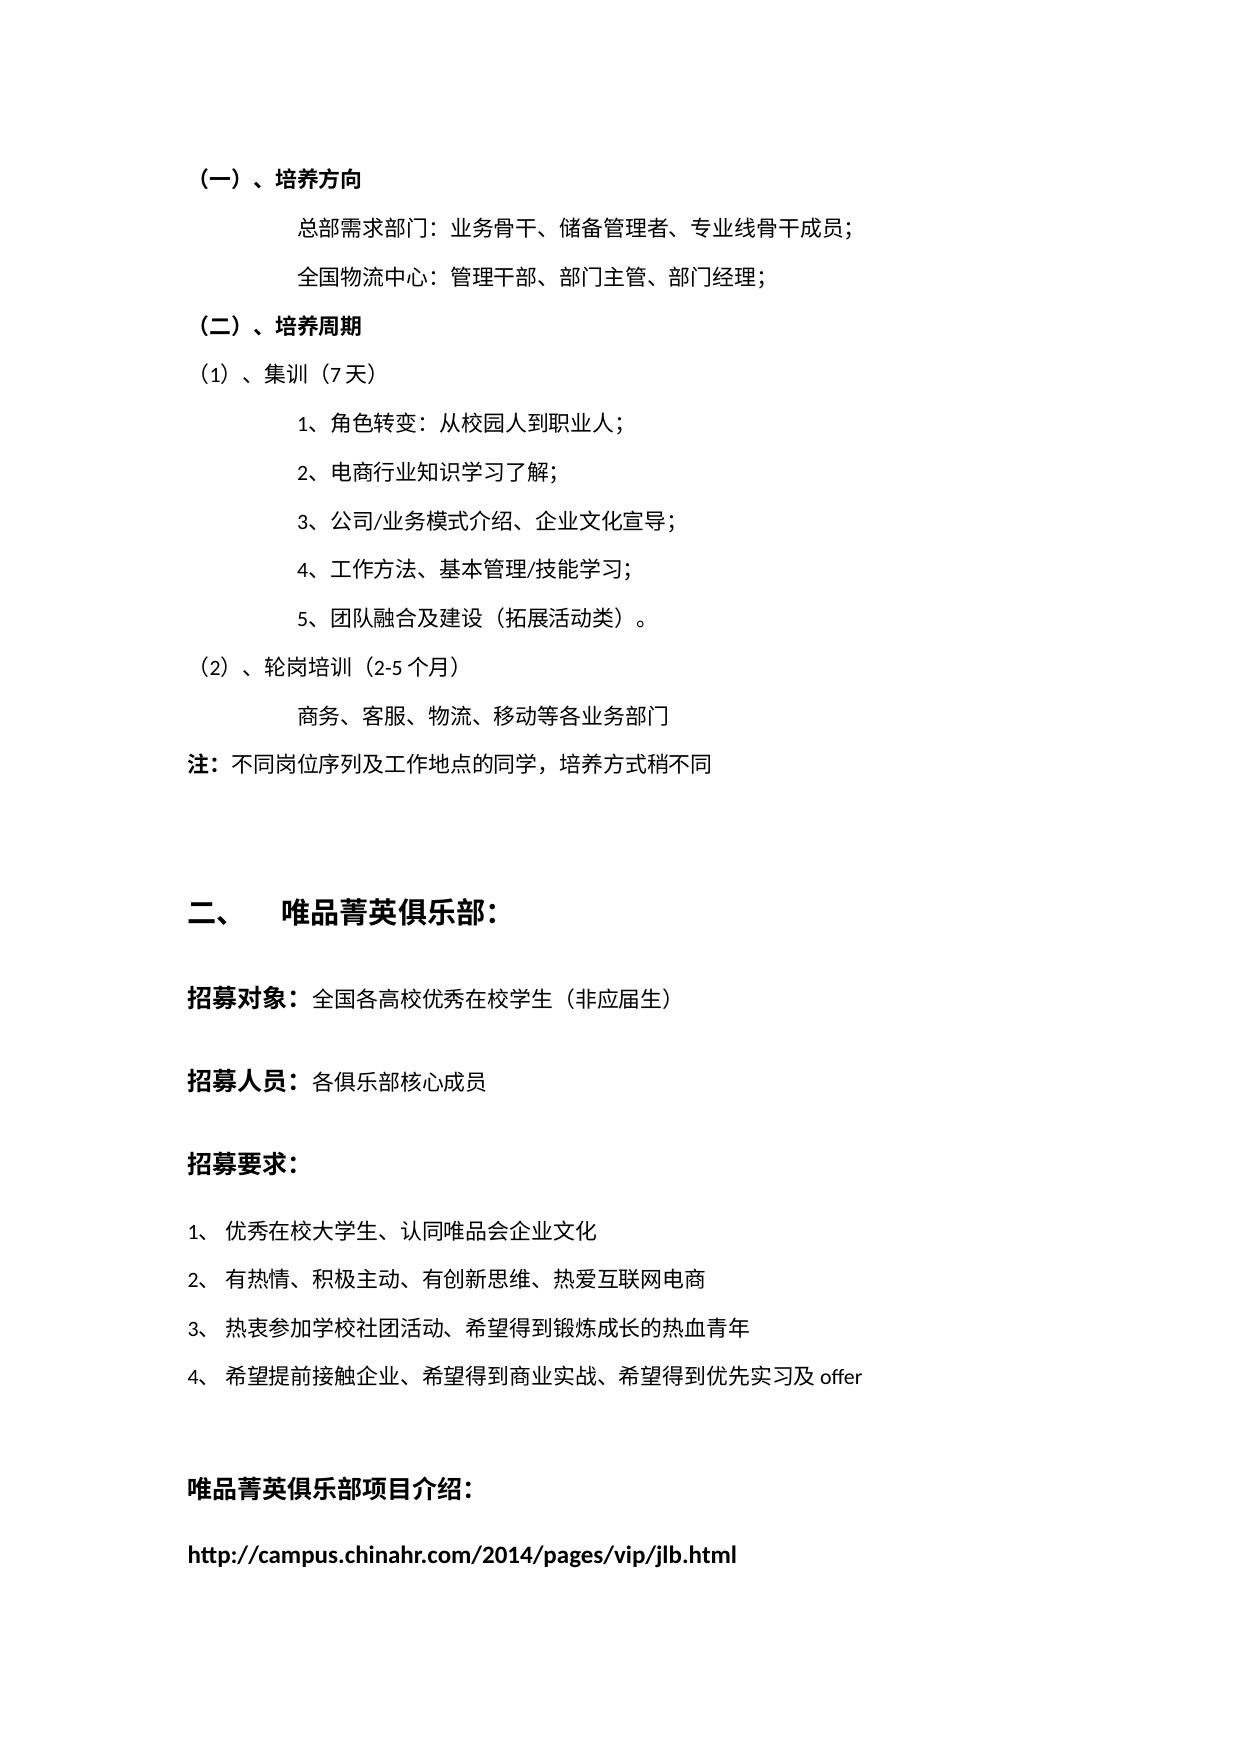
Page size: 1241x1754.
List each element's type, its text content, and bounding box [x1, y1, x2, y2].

list 有热情、积极主动、有创新思维、热爱互联网电商 [187, 1262, 1053, 1294]
text 招募对象：全国各高校优秀在校学生（非应届生） [187, 964, 1053, 1029]
list 唯品菁英俱乐部： [187, 878, 1053, 943]
text 招募要求： [187, 1131, 1053, 1196]
list 优秀在校大学生、认同唯品会企业文化 [187, 1214, 1053, 1246]
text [187, 162, 1053, 779]
list 热衷参加学校社团活动、希望得到锻炼成长的热血青年 [187, 1310, 1053, 1343]
text 招募人员：各俱乐部核心成员 [187, 1047, 1053, 1112]
text http://campus.chinahr.com/2014/pages/vip/jlb.html [187, 1538, 1053, 1570]
text 唯品菁英俱乐部项目介绍： [187, 1455, 1053, 1520]
list 希望提前接触企业、希望得到商业实战、希望得到优先实习及offer [187, 1359, 1053, 1391]
